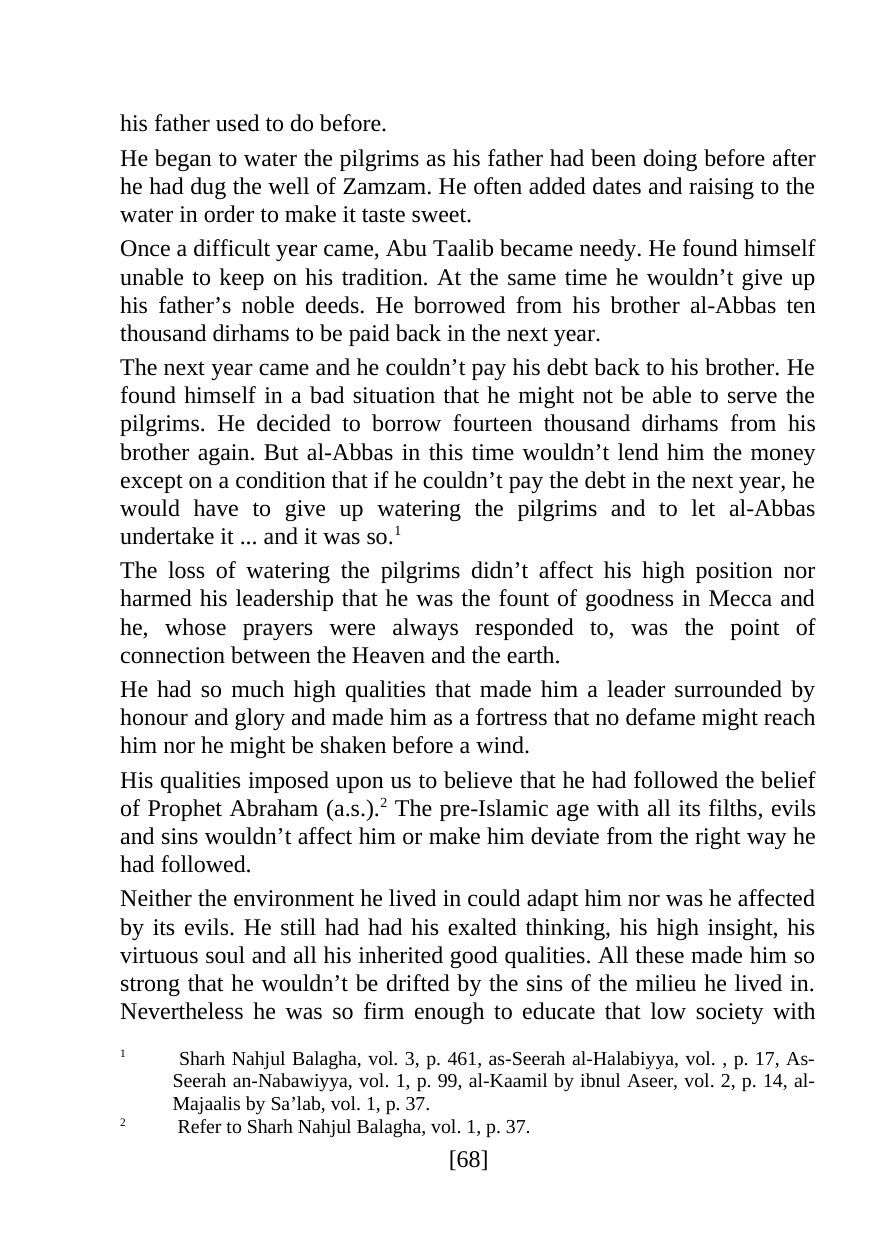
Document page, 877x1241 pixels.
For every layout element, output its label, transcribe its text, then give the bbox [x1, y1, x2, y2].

text Once a difficult year came, Abu Taalib became needy. He found himself unable to keep on his tradition. At the same time he wouldn’t give up his father’s noble deeds. He borrowed from his brother al-Abbas ten thousand dirhams to be paid back in the next year. [120, 234, 817, 347]
text He began to water the pilgrims as his father had been doing before after he had dug the well of Zamzam. He often added dates and raising to the water in order to make it taste sweet. [120, 144, 817, 228]
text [120, 884, 817, 1025]
text The next year came and he couldn’t pay his debt back to his brother. He found himself in a bad situation that he might not be able to serve the pilgrims. He decided to borrow fourteen thousand dirhams from his brother again. But al-Abbas in this time wouldn’t lend him the money except on a condition that if he couldn’t pay the debt in the next year, he would have to give up watering the pilgrims and to let al-Abbas undertake it ... and it was so. [120, 353, 817, 550]
text His qualities imposed upon us to believe that he had followed the belief of Prophet Abraham (a.s.). The pre-Islamic age with all its filths, evils and sins wouldn’t affect him or make him deviate from the right way he had followed. [120, 766, 817, 878]
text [120, 109, 817, 137]
text He had so much high qualities that made him a leader surrounded by honour and glory and made him as a fortress that no defame might reach him nor he might be shaken before a wind. [120, 675, 817, 759]
text The loss of watering the pilgrims didn’t affect his high position nor harmed his leadership that he was the fount of goodness in Mecca and he, whose prayers were always responded to, was the point of connection between the Heaven and the earth. [120, 556, 817, 669]
